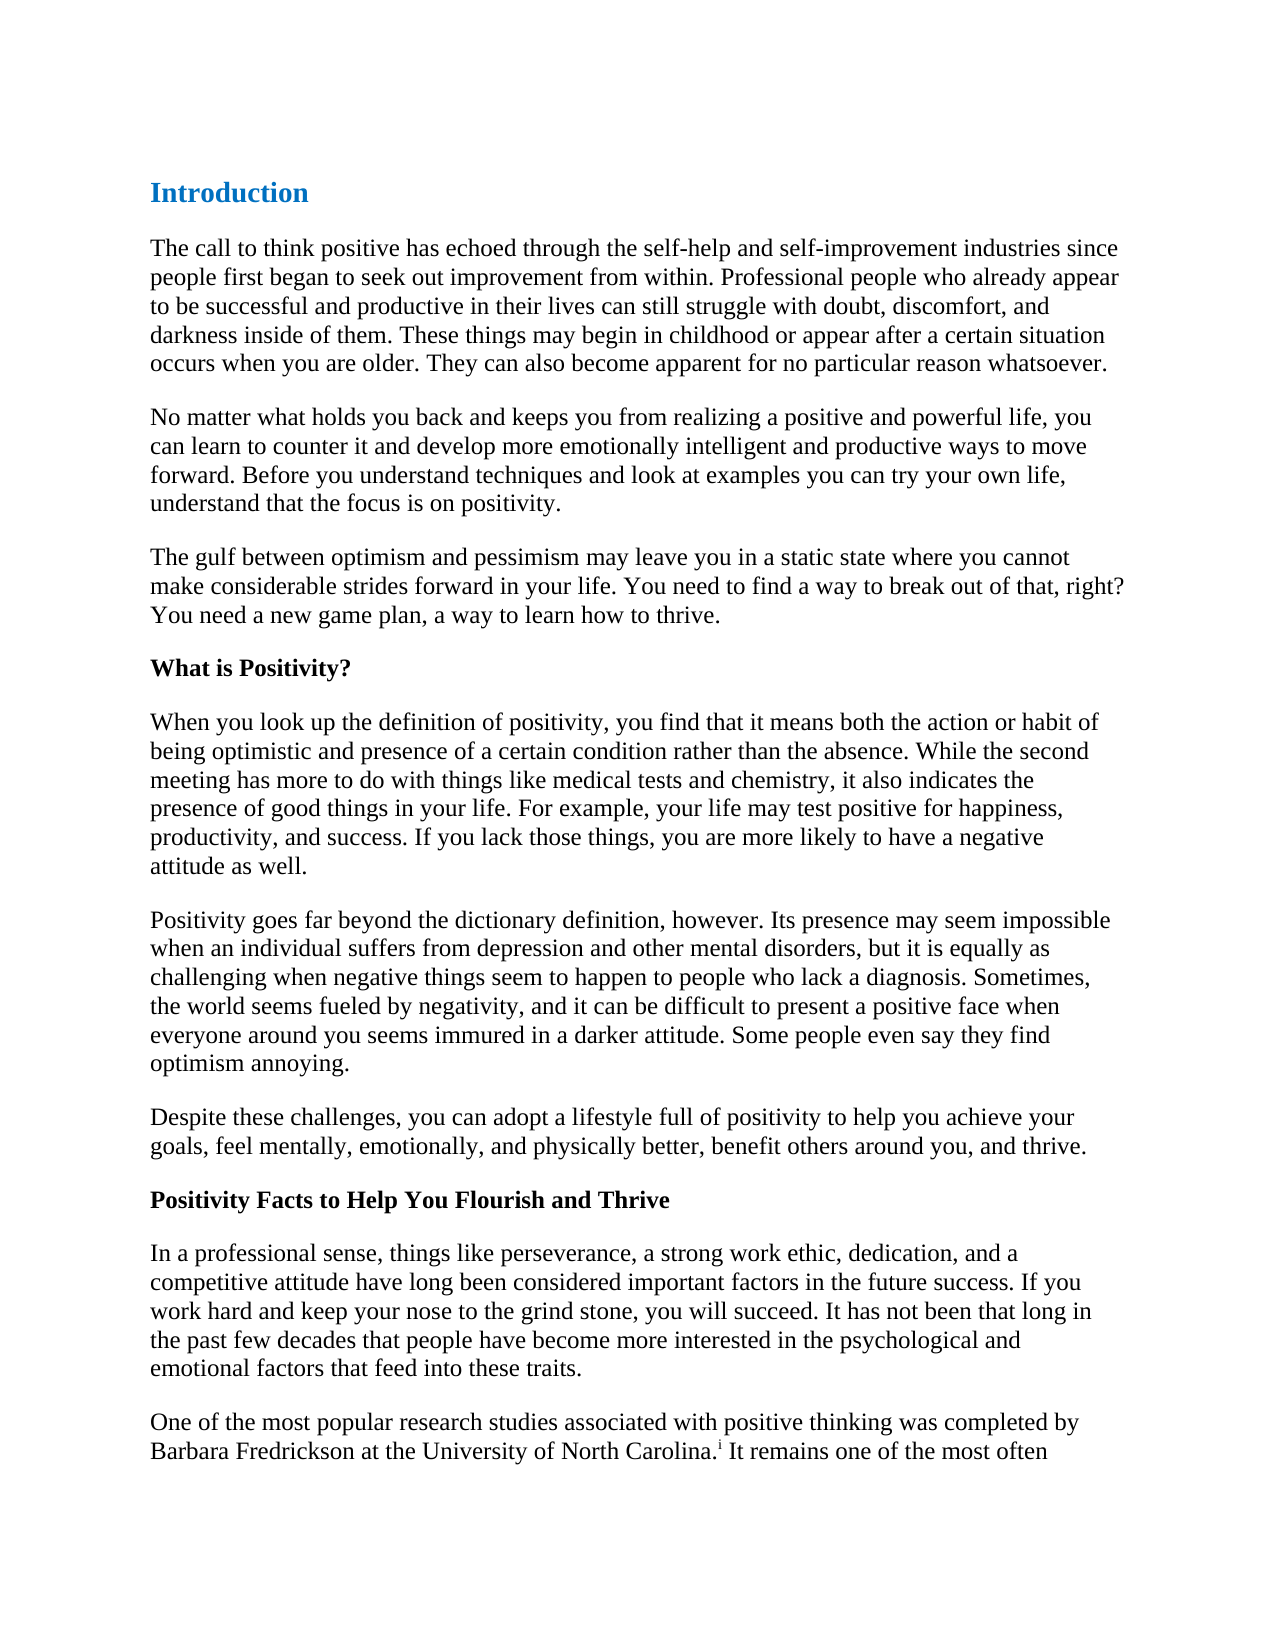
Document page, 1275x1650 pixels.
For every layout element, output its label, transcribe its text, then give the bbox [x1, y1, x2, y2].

text The call to think positive has echoed through the self-help and self-improvement industries since people first began to seek out improvement from within. Professional people who already appear to be successful and productive in their lives can still struggle with doubt, discomfort, and darkness inside of them. These things may begin in childhood or appear after a certain situation occurs when you are older. They can also become apparent for no particular reason whatsoever. [150, 233, 1125, 377]
subtitle Introduction [150, 175, 1125, 208]
text In a professional sense, things like perseverance, a strong work ethic, dedication, and a competitive attitude have long been considered important factors in the future success. If you work hard and keep your nose to the grind stone, you will succeed. It has not been that long in the past few decades that people have become more interested in the psychological and emotional factors that feed into these traits. [150, 1238, 1125, 1382]
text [150, 1407, 1125, 1465]
text No matter what holds you back and keeps you from realizing a positive and powerful life, you can learn to counter it and develop more emotionally intelligent and productive ways to move forward. Before you understand techniques and look at examples you can try your own life, understand that the focus is on positivity. [150, 402, 1125, 517]
text Despite these challenges, you can adopt a lifestyle full of positivity to help you achieve your goals, feel mentally, emotionally, and physically better, benefit others around you, and thrive. [150, 1102, 1125, 1160]
text The gulf between optimism and pessimism may leave you in a static state where you cannot make considerable strides forward in your life. You need to find a way to break out of that, right? You need a new game plan, a way to learn how to thrive. [150, 542, 1125, 628]
subtitle What is Positivity? [150, 653, 1125, 682]
subtitle Positivity Facts to Help You Flourish and Thrive [150, 1185, 1125, 1213]
text Positivity goes far beyond the dictionary definition, however. Its presence may seem impossible when an individual suffers from depression and other mental disorders, but it is equally as challenging when negative things seem to happen to people who lack a diagnosis. Sometimes, the world seems fueled by negativity, and it can be difficult to present a positive face when everyone around you seems immured in a darker attitude. Some people even say they find optimism annoying. [150, 905, 1125, 1077]
text When you look up the definition of positivity, you find that it means both the action or habit of being optimistic and presence of a certain condition rather than the absence. While the second meeting has more to do with things like medical tests and chemistry, it also indicates the presence of good things in your life. For example, your life may test positive for happiness, productivity, and success. If you lack those things, you are more likely to have a negative attitude as well. [150, 707, 1125, 880]
